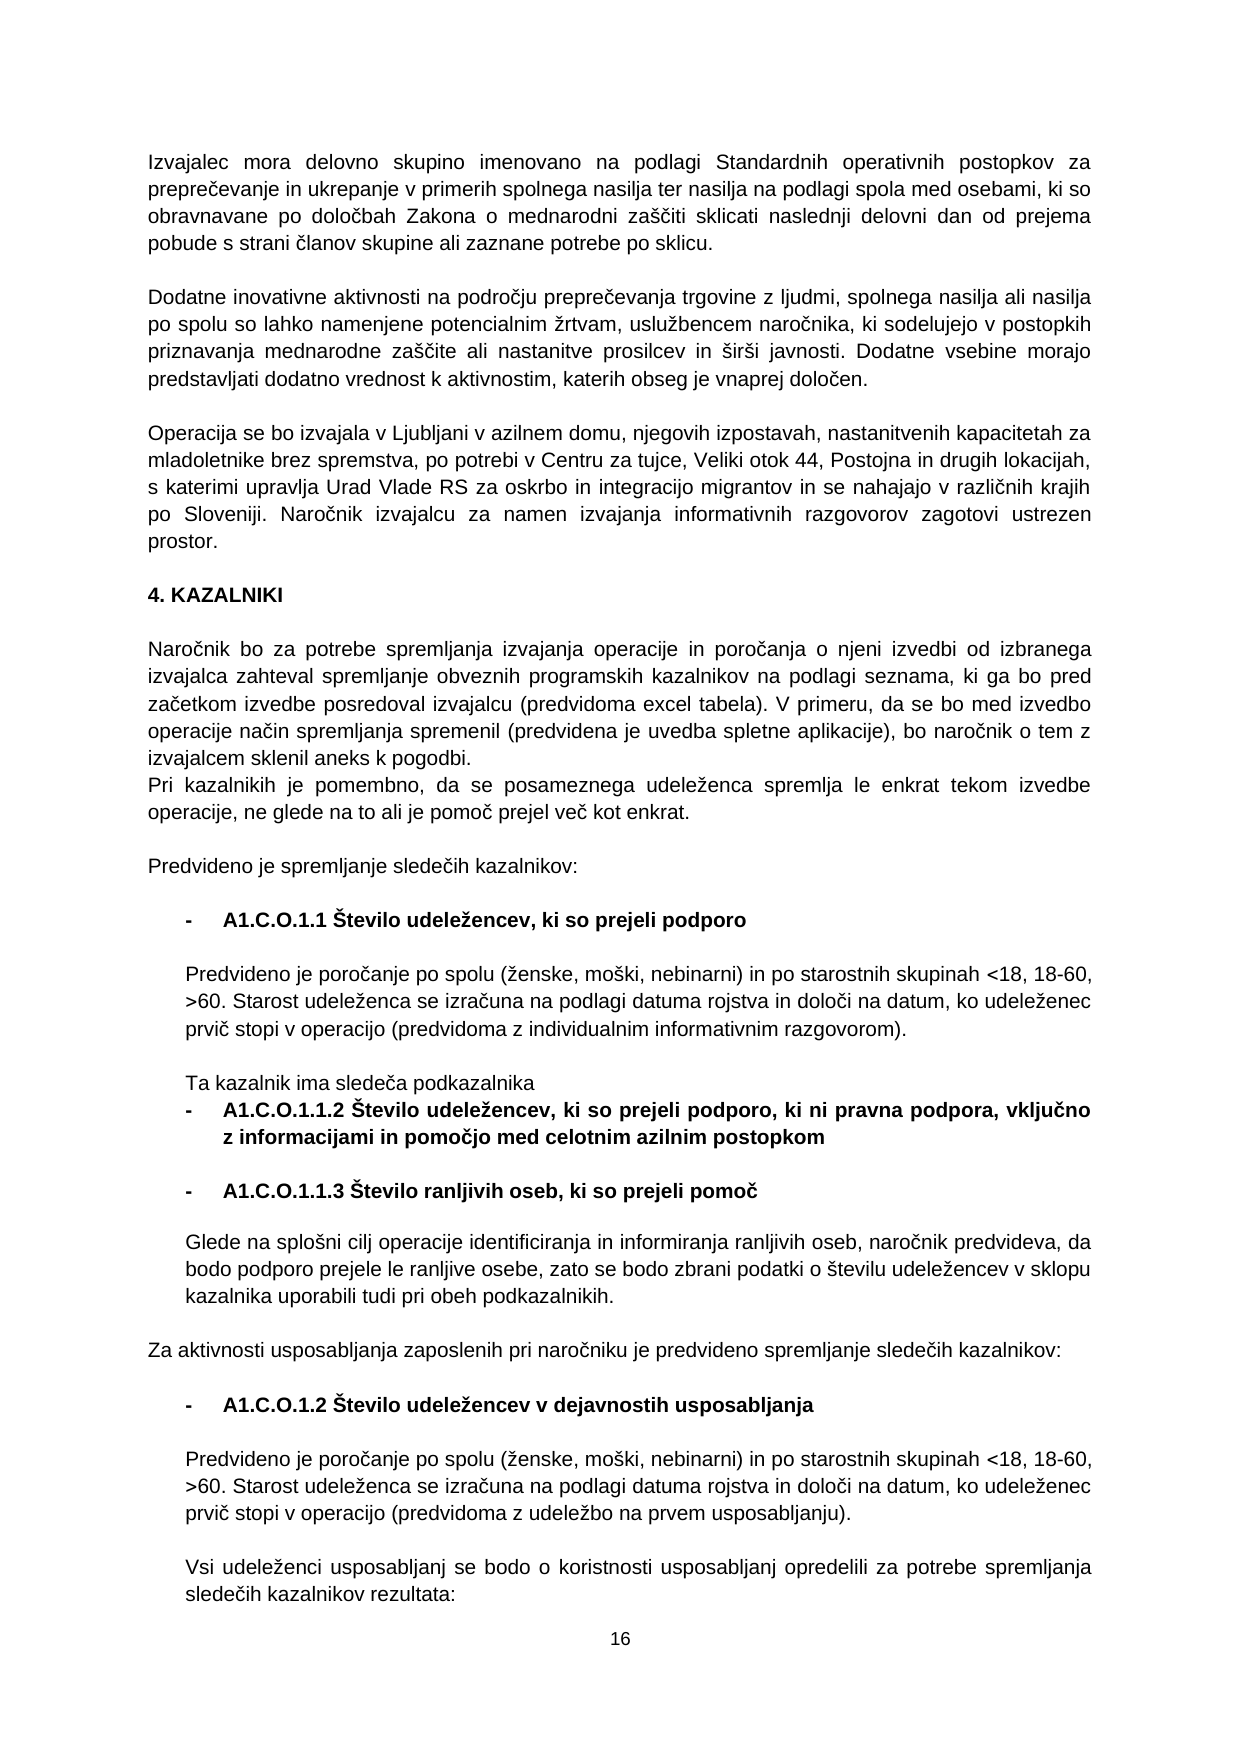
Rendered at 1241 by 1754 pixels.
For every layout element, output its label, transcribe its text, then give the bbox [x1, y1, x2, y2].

text Predvideno je poročanje po spolu (ženske, moški, nebinarni) in po starostnih skupinah 18, 18-60, 60. Starost udeleženca se izračuna na podlagi datuma rojstva in določi na datum, ko udeleženec prvič stopi v operacijo (predvidoma z individualnim informativnim razgovorom). [185, 960, 1092, 1041]
text Ta kazalnik ima sledeča podkazalnika [185, 1068, 1092, 1096]
text Predvideno je poročanje po spolu (ženske, moški, nebinarni) in po starostnih skupinah 18, 18-60, 60. Starost udeleženca se izračuna na podlagi datuma rojstva in določi na datum, ko udeleženec prvič stopi v operacijo (predvidoma z udeležbo na prvem usposabljanju). [185, 1444, 1092, 1526]
list A1.C.O.1.1.3 Število ranljivih oseb, ki so prejeli pomoč [185, 1177, 1092, 1204]
text Glede na splošni cilj operacije identificiranja in informiranja ranljivih oseb, naročnik predvideva, da bodo podporo prejele le ranljive osebe, zato se bodo zbrani podatki o številu udeležencev v sklopu kazalnika uporabili tudi pri obeh podkazalnikih. [185, 1228, 1092, 1309]
list A1.C.O.1.1.2 Število udeležencev, ki so prejeli podporo, ki ni pravna podpora, vključno z informacijami in pomočjo med celotnim azilnim postopkom [185, 1096, 1092, 1150]
text Operacija se bo izvajala v Ljubljani v azilnem domu, njegovih izpostavah, nastanitvenih kapacitetah za mladoletnike brez spremstva, po potrebi v Centru za tujce, Veliki otok 44, Postojna in drugih lokacijah, s katerimi upravlja Urad Vlade RS za oskrbo in integracijo migrantov in se nahajajo v različnih krajih po Sloveniji. Naročnik izvajalcu za namen izvajanja informativnih razgovorov zagotovi ustrezen prostor. [148, 418, 1092, 554]
text Naročnik bo za potrebe spremljanja izvajanja operacije in poročanja o njeni izvedbi od izbranega izvajalca zahteval spremljanje obveznih programskih kazalnikov na podlagi seznama, ki ga bo pred začetkom izvedbe posredoval izvajalcu (predvidoma excel tabela). V primeru, da se bo med izvedbo operacije način spremljanja spremenil (predvidena je uvedba spletne aplikacije), bo naročnik o tem z izvajalcem sklenil aneks k pogodbi. [148, 635, 1092, 771]
text Pri kazalnikih je pomembno, da se posameznega udeleženca spremlja le enkrat tekom izvedbe operacije, ne glede na to ali je pomoč prejel več kot enkrat. [148, 771, 1092, 825]
list A1.C.O.1.1 Število udeležencev, ki so prejeli podporo [185, 906, 1092, 933]
text Izvajalec mora delovno skupino imenovano na podlagi Standardnih operativnih postopkov za preprečevanje in ukrepanje v primerih spolnega nasilja ter nasilja na podlagi spola med osebami, ki so obravnavane po določbah Zakona o mednarodni zaščiti sklicati naslednji delovni dan od prejema pobude s strani članov skupine ali zaznane potrebe po sklicu. [148, 148, 1092, 256]
text Dodatne inovativne aktivnosti na področju preprečevanja trgovine z ljudmi, spolnega nasilja ali nasilja po spolu so lahko namenjene potencialnim žrtvam, uslužbencem naročnika, ki sodelujejo v postopkih priznavanja mednarodne zaščite ali nastanitve prosilcev in širši javnosti. Dodatne vsebine morajo predstavljati dodatno vrednost k aktivnostim, katerih obseg je vnaprej določen. [148, 283, 1092, 391]
text Predvideno je spremljanje sledečih kazalnikov: [148, 852, 1092, 879]
text Za aktivnosti usposabljanja zaposlenih pri naročniku je predvideno spremljanje sledečih kazalnikov: [148, 1336, 1092, 1363]
text Vsi udeleženci usposabljanj se bodo o koristnosti usposabljanj opredelili za potrebe spremljanja sledečih kazalnikov rezultata: [185, 1553, 1092, 1607]
text 4. KAZALNIKI [148, 581, 1092, 608]
list A1.C.O.1.2 Število udeležencev v dejavnostih usposabljanja [185, 1390, 1092, 1417]
